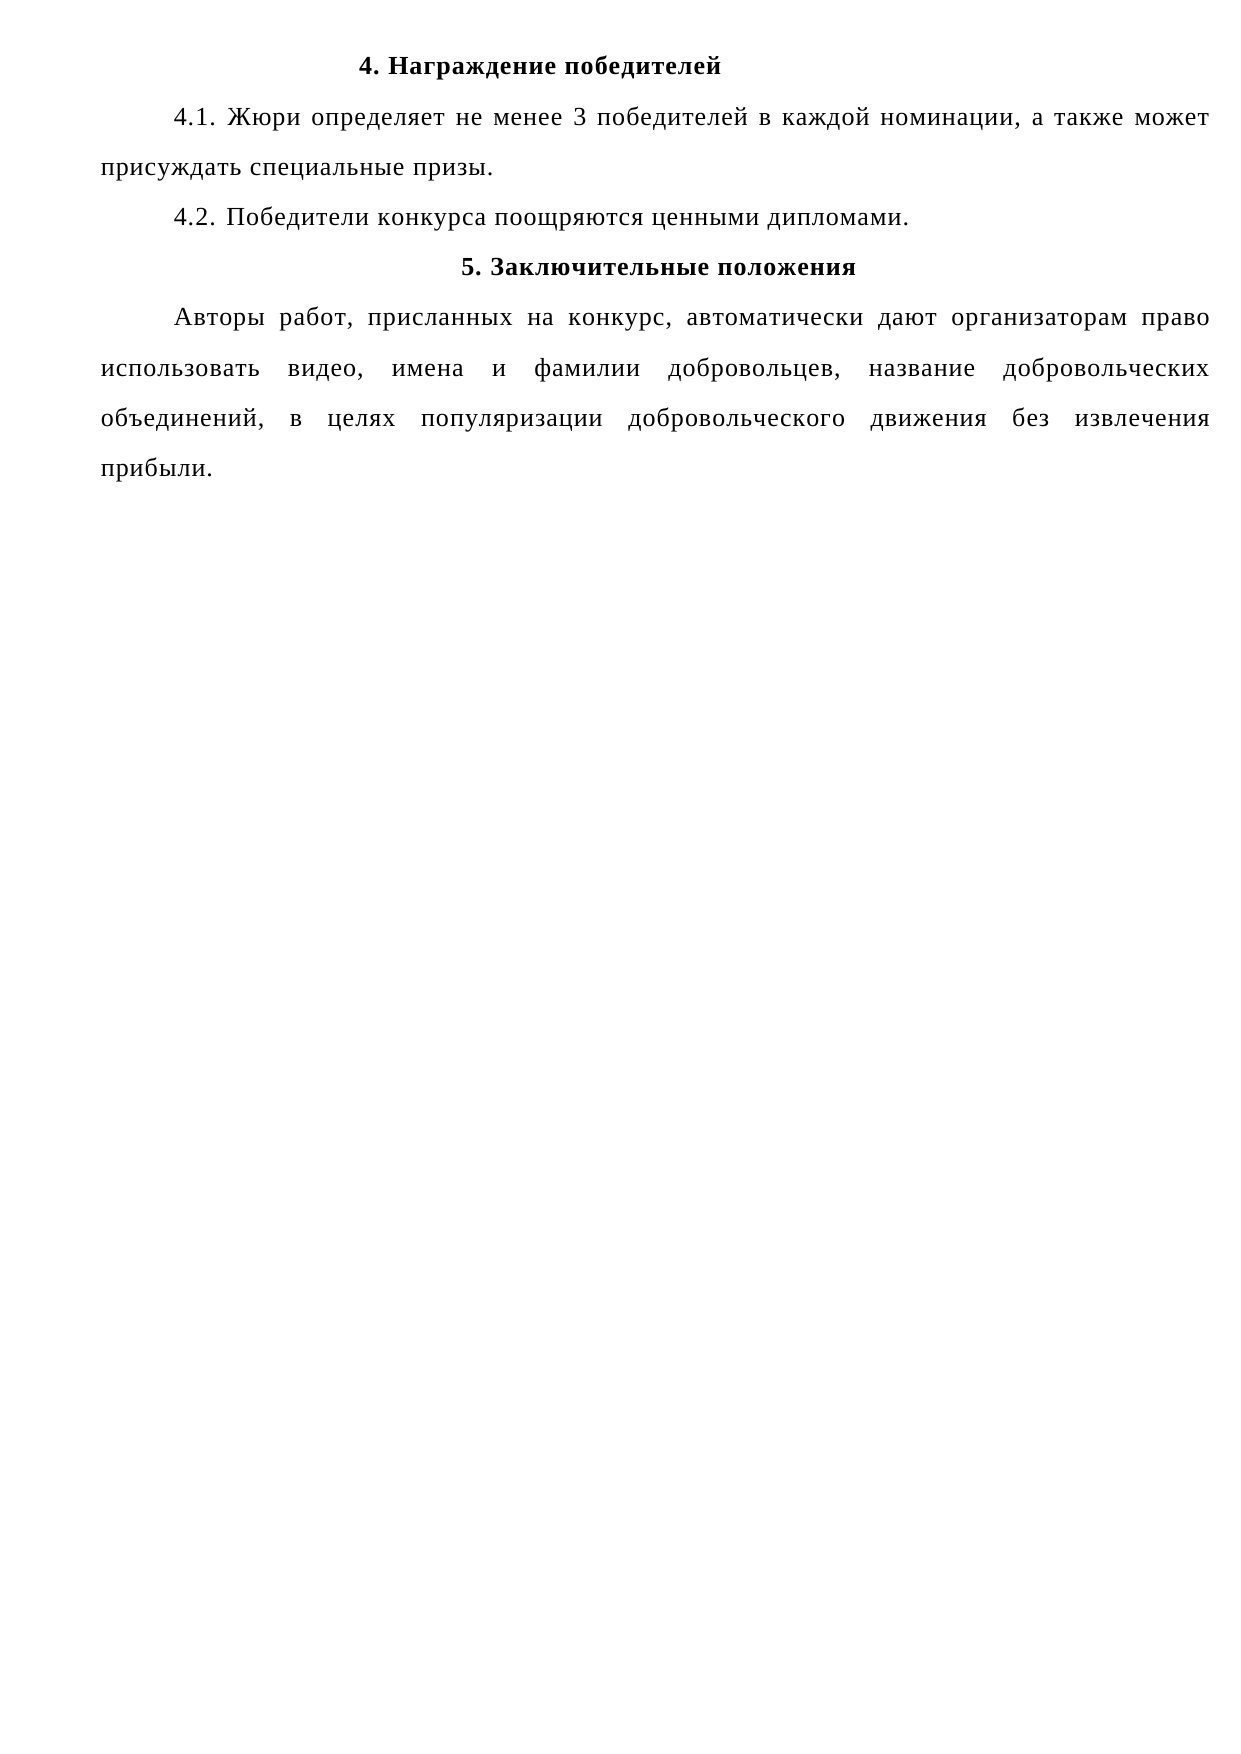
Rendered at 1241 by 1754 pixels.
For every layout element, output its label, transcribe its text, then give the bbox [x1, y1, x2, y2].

text Авторы работ, присланных на конкурс, автоматически дают организаторам право использовать видео, имена и фамилии добровольцев, название добровольческих объединений, в целях популяризации добровольческого движения без извлечения прибыли. [101, 286, 1211, 487]
text 4. Награждение победителей [359, 35, 1213, 85]
list Жюри определяет не менее 3 победителей в каждой номинации, а также может присуждать специальные призы. [101, 85, 1211, 185]
list Победители конкурса поощряются ценными дипломами. [101, 185, 1213, 236]
text 5. Заключительные положения [461, 236, 1213, 286]
